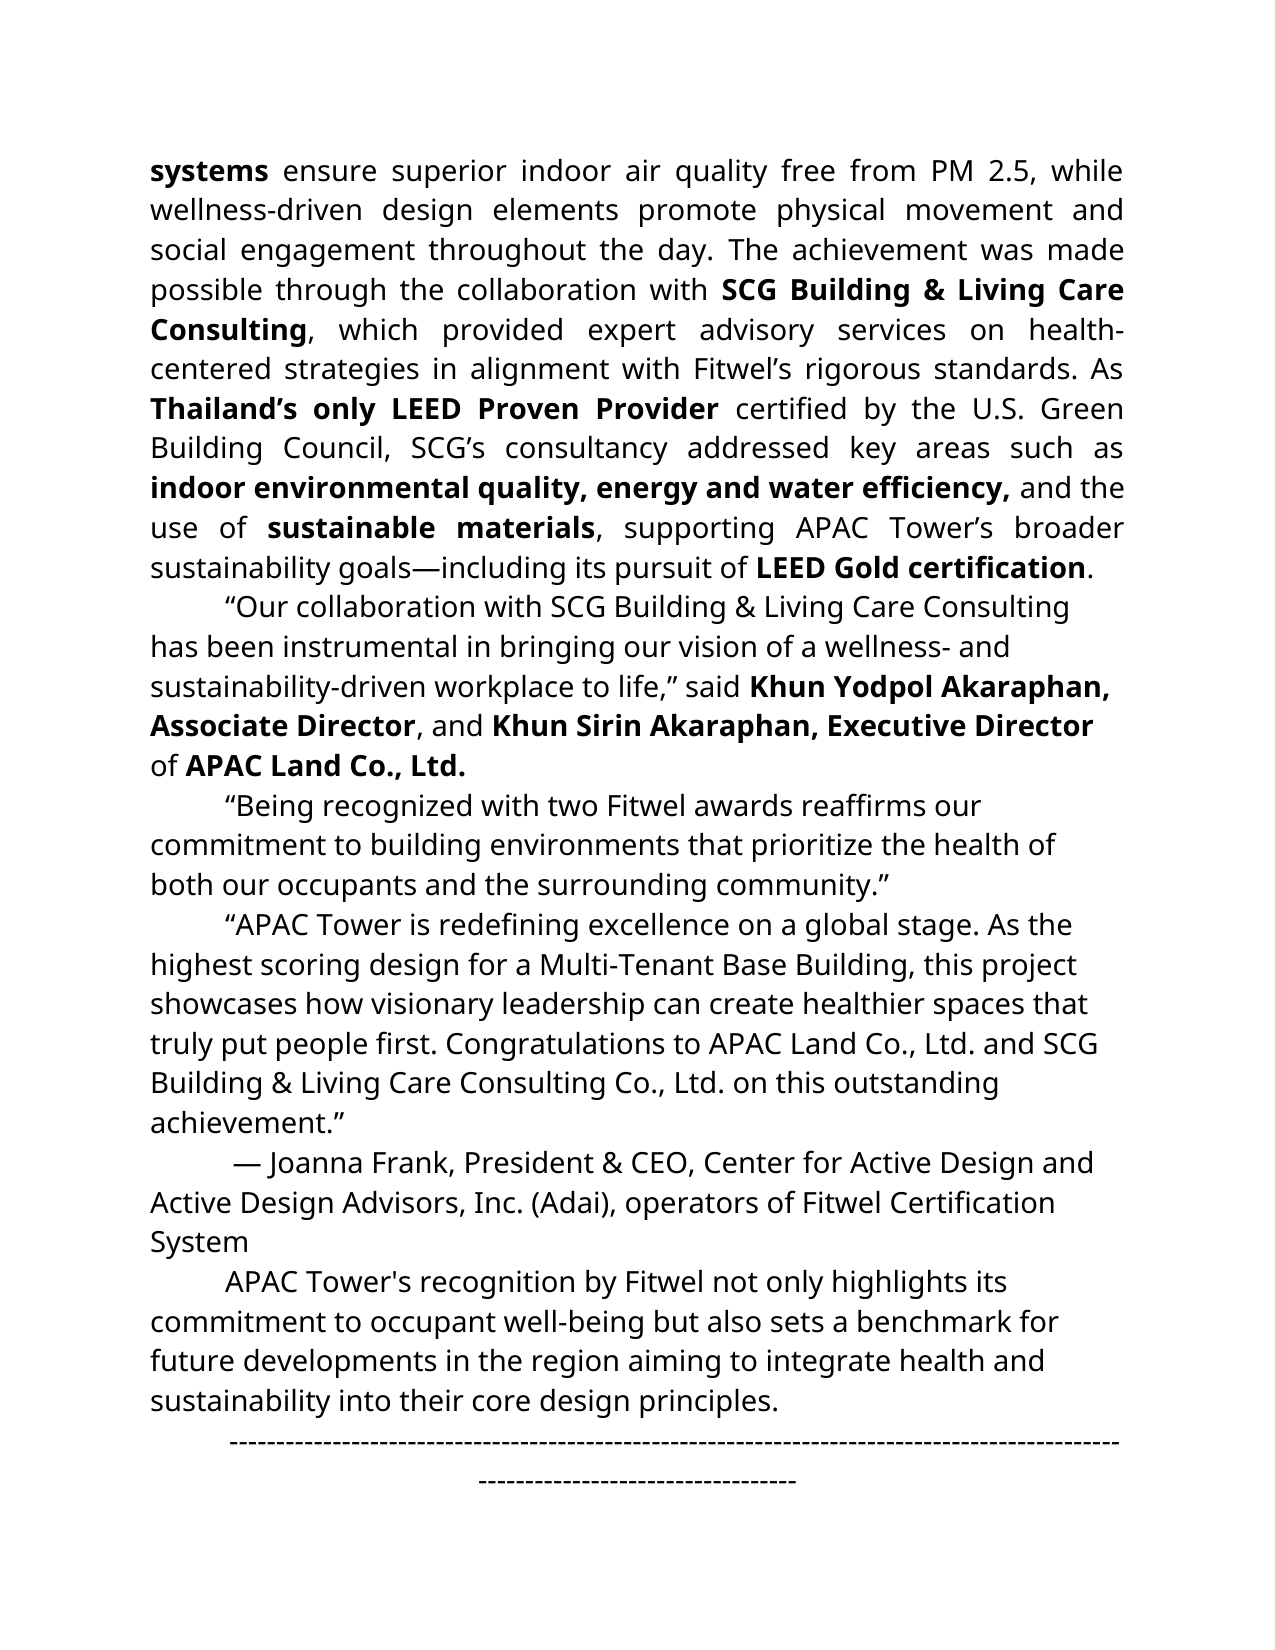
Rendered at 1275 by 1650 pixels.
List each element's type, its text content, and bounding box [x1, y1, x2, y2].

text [150, 150, 1125, 587]
text “Our collaboration with SCG Building & Living Care Consulting has been instrumental in bringing our vision of a wellness- and sustainability-driven workplace to life,” said Khun Yodpol Akaraphan, Associate Director, and Khun Sirin Akaraphan, Executive Director of APAC Land Co., Ltd. [150, 587, 1125, 785]
text --------------------------------------------------------------------------------------------------------------------------------- [150, 1420, 1125, 1499]
text APAC Tower's recognition by Fitwel not only highlights its commitment to occupant well-being but also sets a benchmark for future developments in the region aiming to integrate health and sustainability into their core design principles. [150, 1261, 1125, 1420]
text “Being recognized with two Fitwel awards reaffirms our commitment to building environments that prioritize the health of both our occupants and the surrounding community.” [150, 785, 1125, 904]
text — Joanna Frank, President & CEO, Center for Active Design and Active Design Advisors, Inc. (Adai), operators of Fitwel Certification System [150, 1142, 1125, 1261]
text “APAC Tower is redefining excellence on a global stage. As the highest scoring design for a Multi-Tenant Base Building, this project showcases how visionary leadership can create healthier spaces that truly put people first. Congratulations to APAC Land Co., Ltd. and SCG Building & Living Care Consulting Co., Ltd. on this outstanding achievement.” [150, 904, 1125, 1142]
